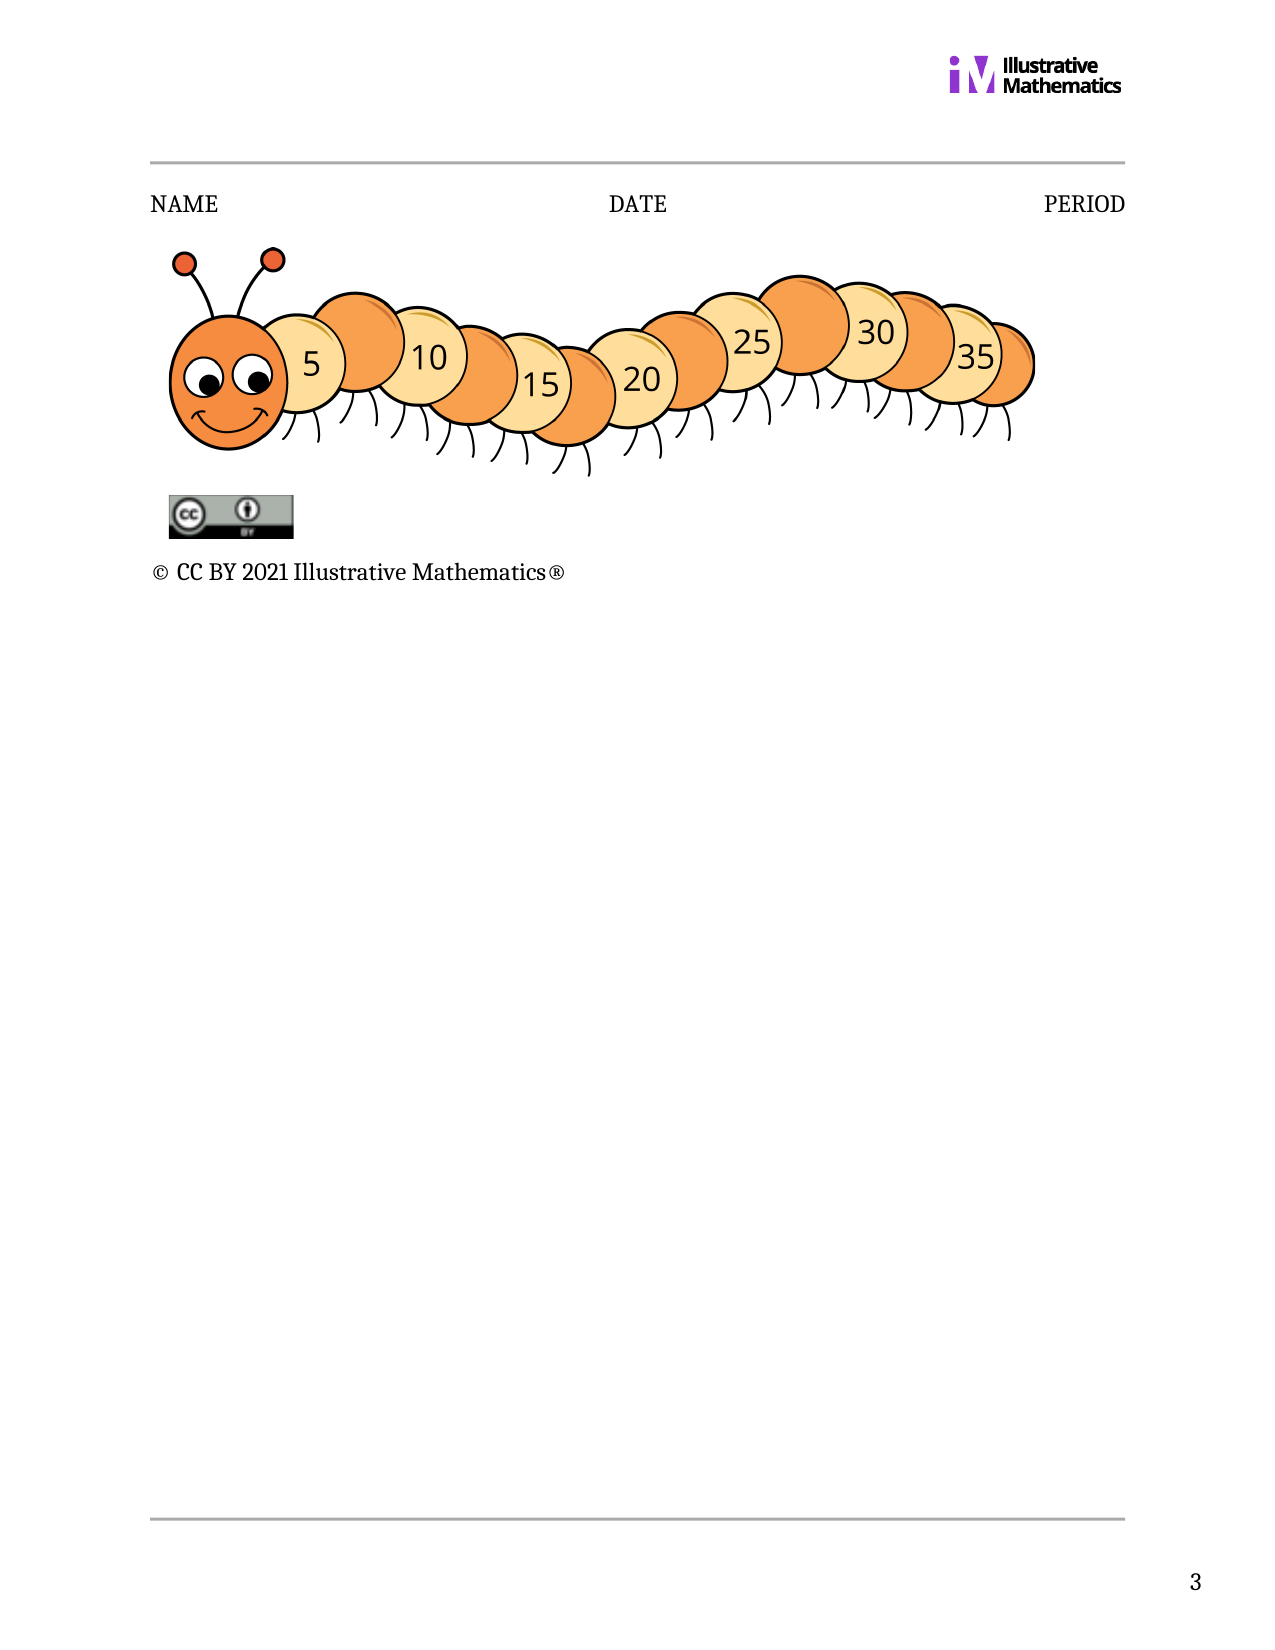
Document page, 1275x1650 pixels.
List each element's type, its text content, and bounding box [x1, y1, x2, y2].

text © CC BY 2021 Illustrative Mathematics® [150, 557, 1125, 586]
picture [949, 55, 1121, 93]
picture [168, 495, 294, 539]
picture [168, 247, 1036, 477]
